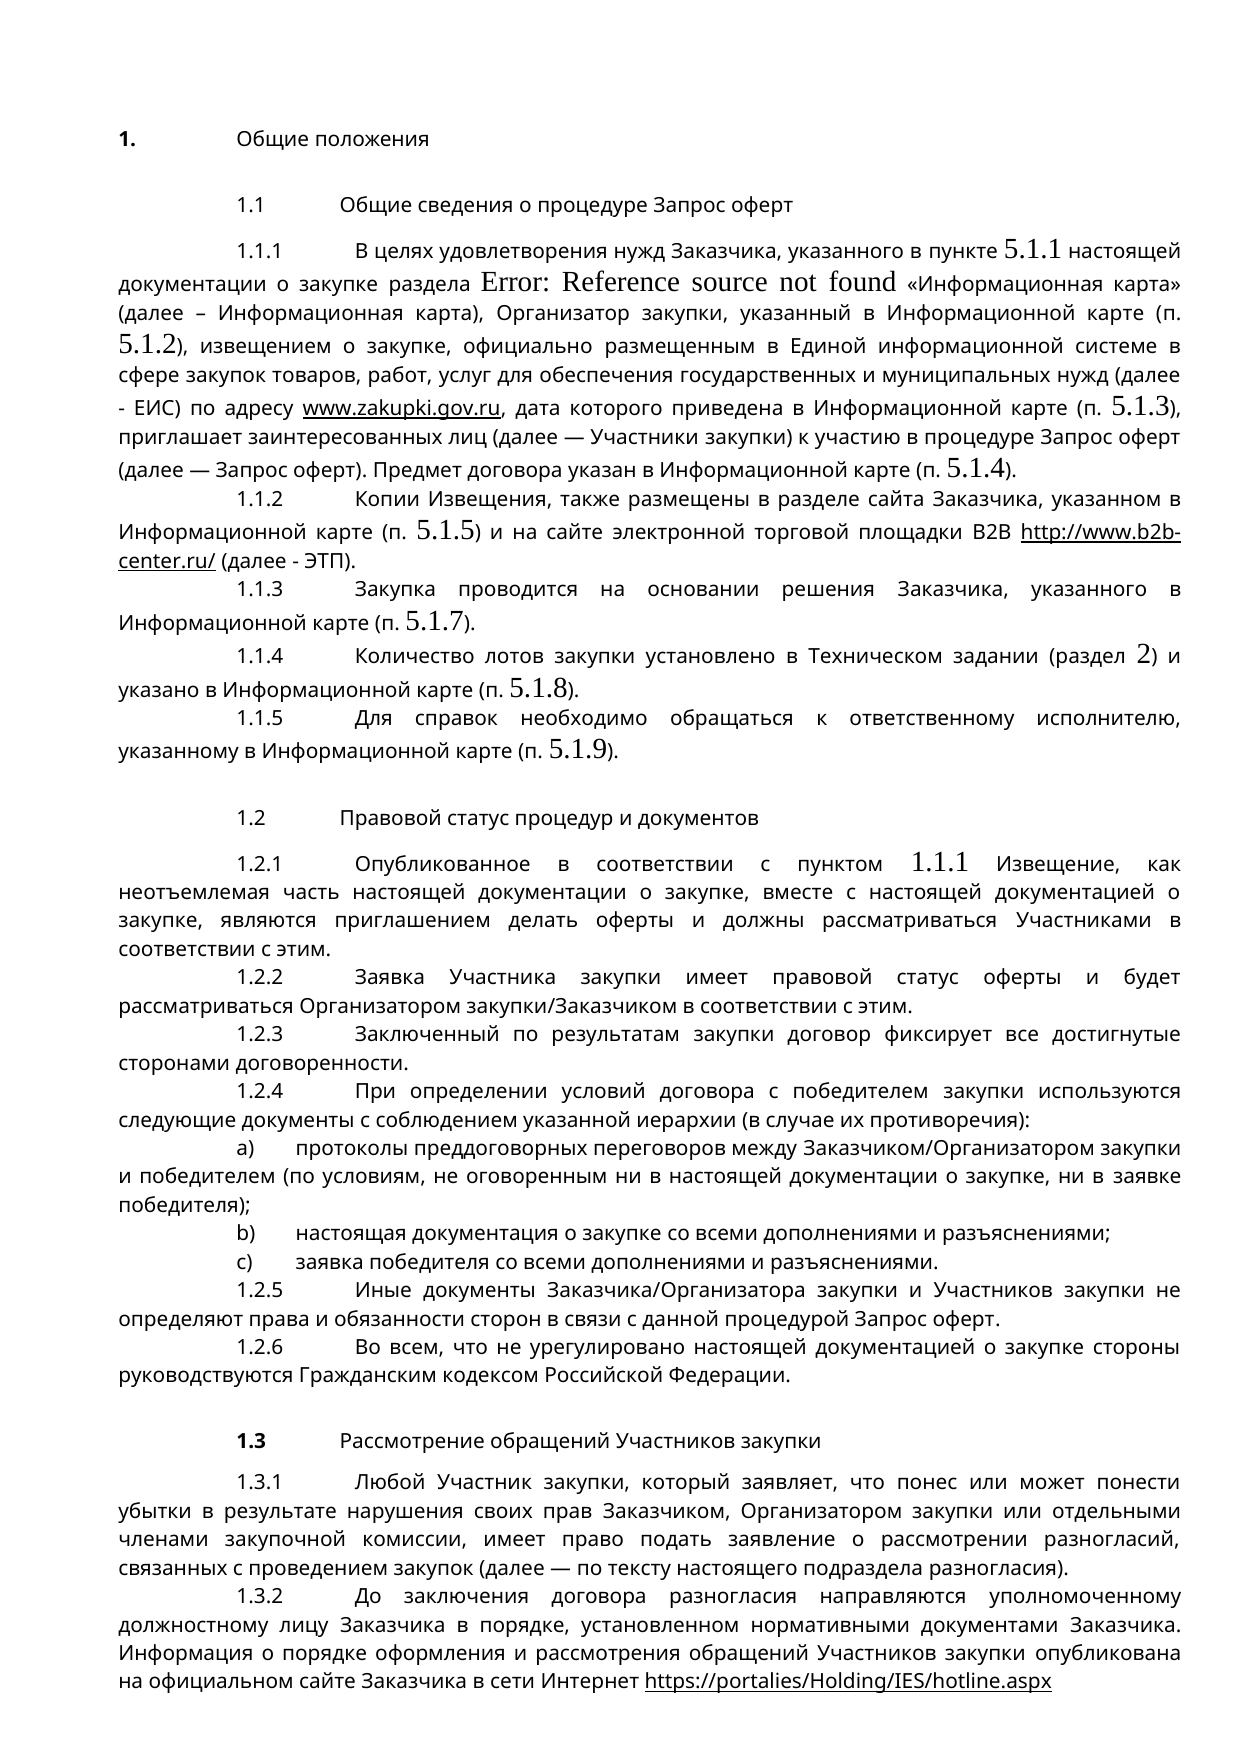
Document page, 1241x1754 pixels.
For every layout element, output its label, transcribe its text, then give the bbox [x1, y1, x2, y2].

list заявка победителя со всеми дополнениями и разъяснениями. [118, 1247, 1181, 1275]
subtitle Правовой статус процедур и документов [118, 803, 1181, 831]
list настоящая документация о закупке со всеми дополнениями и разъяснениями; [118, 1218, 1181, 1247]
list Заключенный по результатам закупки договор фиксирует все достигнутые сторонами договоренности. [118, 1019, 1181, 1076]
subtitle Общие сведения о процедуре Запрос оферт [118, 190, 1181, 218]
list протоколы преддоговорных переговоров между Заказчиком/Организатором закупки и победителем (по условиям, не оговоренным ни в настоящей документации о закупке, ни в заявке победителя); [118, 1133, 1181, 1218]
list До заключения договора разногласия направляются уполномоченному должностному лицу Заказчика в порядке, установленном нормативными документами Заказчика. Информация о порядке оформления и рассмотрения обращений Участников закупки опубликована на официальном сайте Заказчика в сети Интернет https://portalies/Holding/IES/hotline.aspx [118, 1581, 1181, 1695]
list Любой Участник закупки, который заявляет, что понес или может понести убытки в результате нарушения своих прав Заказчиком, Организатором закупки или отдельными членами закупочной комиссии, имеет право подать заявление о рассмотрении разногласий, связанных с проведением закупок (далее — по тексту настоящего подраздела разногласия). [118, 1467, 1181, 1581]
list При определении условий договора с победителем закупки используются следующие документы с соблюдением указанной иерархии (в случае их противоречия): [118, 1076, 1181, 1133]
list Опубликованное в соответствии с пунктом 1.1.1 Извещение, как неотъемлемая часть настоящей документации о закупке, вместе с настоящей документацией о закупке, являются приглашением делать оферты и должны рассматриваться Участниками в соответствии с этим. [118, 844, 1181, 962]
subtitle Рассмотрение обращений Участников закупки [118, 1427, 1181, 1455]
list Во всем, что не урегулировано настоящей документацией о закупке стороны руководствуются Гражданским кодексом Российской Федерации. [118, 1332, 1181, 1389]
list Копии Извещения, также размещены в разделе сайта Заказчика, указанном в Информационной карте (п. 5.1.5) и на сайте электронной торговой площадки B2B http://www.b2b-center.ru/ (далее - ЭТП). [118, 484, 1181, 574]
list Количество лотов закупки установлено в Техническом задании (раздел 2) и указано в Информационной карте (п. 5.1.8). [118, 636, 1181, 703]
list Иные документы Заказчика/Организатора закупки и Участников закупки не определяют права и обязанности сторон в связи с данной процедурой Запрос оферт. [118, 1275, 1181, 1332]
list Для справок необходимо обращаться к ответственному исполнителю, указанному в Информационной карте (п. 5.1.9). [118, 703, 1181, 765]
subtitle Общие положения [118, 124, 1181, 152]
list Закупка проводится на основании решения Заказчика, указанного в Информационной карте (п. 5.1.7). [118, 574, 1181, 636]
list Заявка Участника закупки имеет правовой статус оферты и будет рассматриваться Организатором закупки/Заказчиком в соответствии с этим. [118, 962, 1181, 1019]
